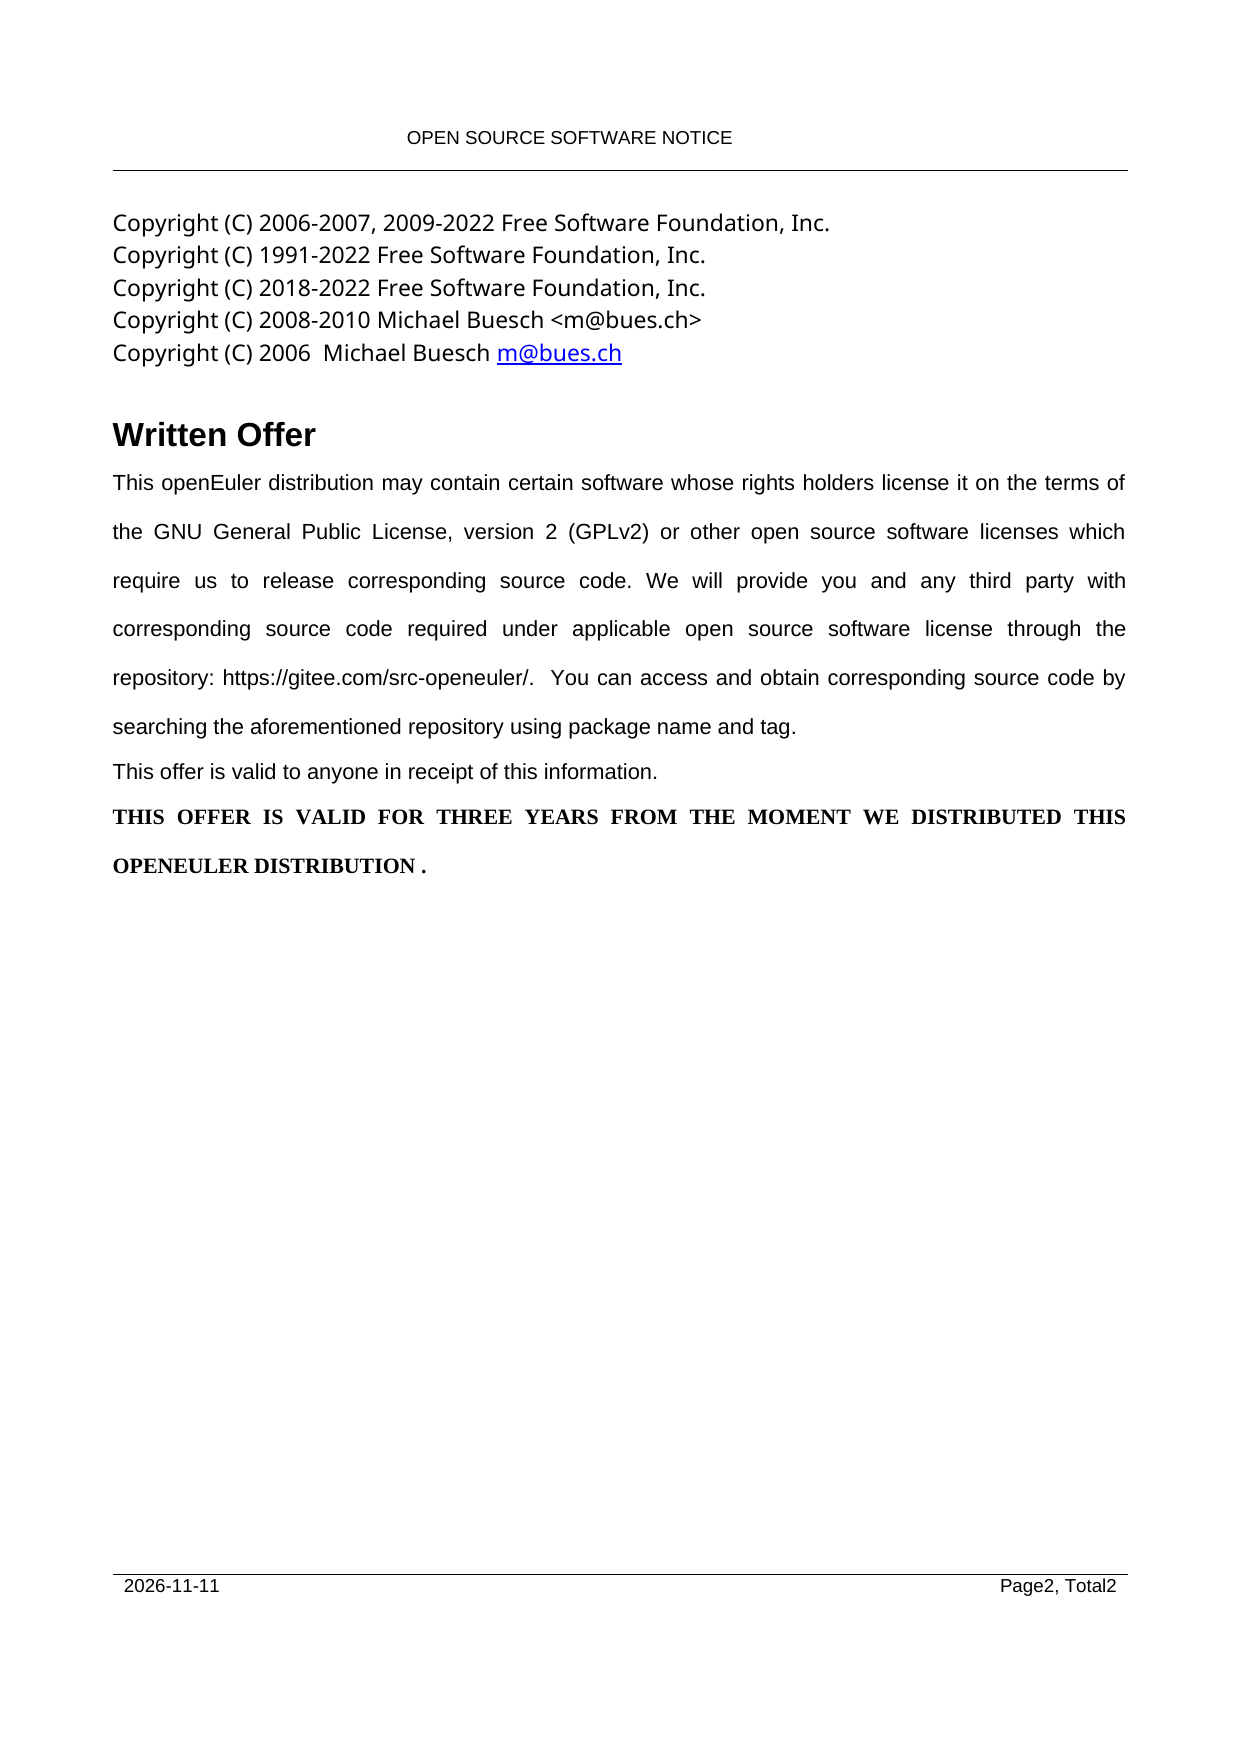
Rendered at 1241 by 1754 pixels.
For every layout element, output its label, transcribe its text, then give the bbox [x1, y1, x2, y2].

text Copyright (C) 2008-2010 Michael Buesch <m@bues.ch> [112, 304, 1128, 336]
text THIS OFFER IS VALID FOR THREE YEARS FROM THE MOMENT WE DISTRIBUTED THIS OPENEULER DISTRIBUTION . [112, 800, 1128, 882]
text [112, 206, 1128, 304]
text This offer is valid to anyone in receipt of this information. [112, 755, 1128, 788]
text Written Offer [112, 401, 1128, 466]
text This openEuler distribution may contain certain software whose rights holders license it on the terms of the GNU General Public License, version 2 (GPLv2) or other open source software licenses which require us to release corresponding source code. We will provide you and any third party with corresponding source code required under applicable open source software license through the repository: https://gitee.com/src-openeuler/. You can access and obtain corresponding source code by searching the aforementioned repository using package name and tag. [112, 466, 1128, 743]
text Copyright (C) 2006 Michael Buesch m@bues.ch [112, 336, 1128, 369]
